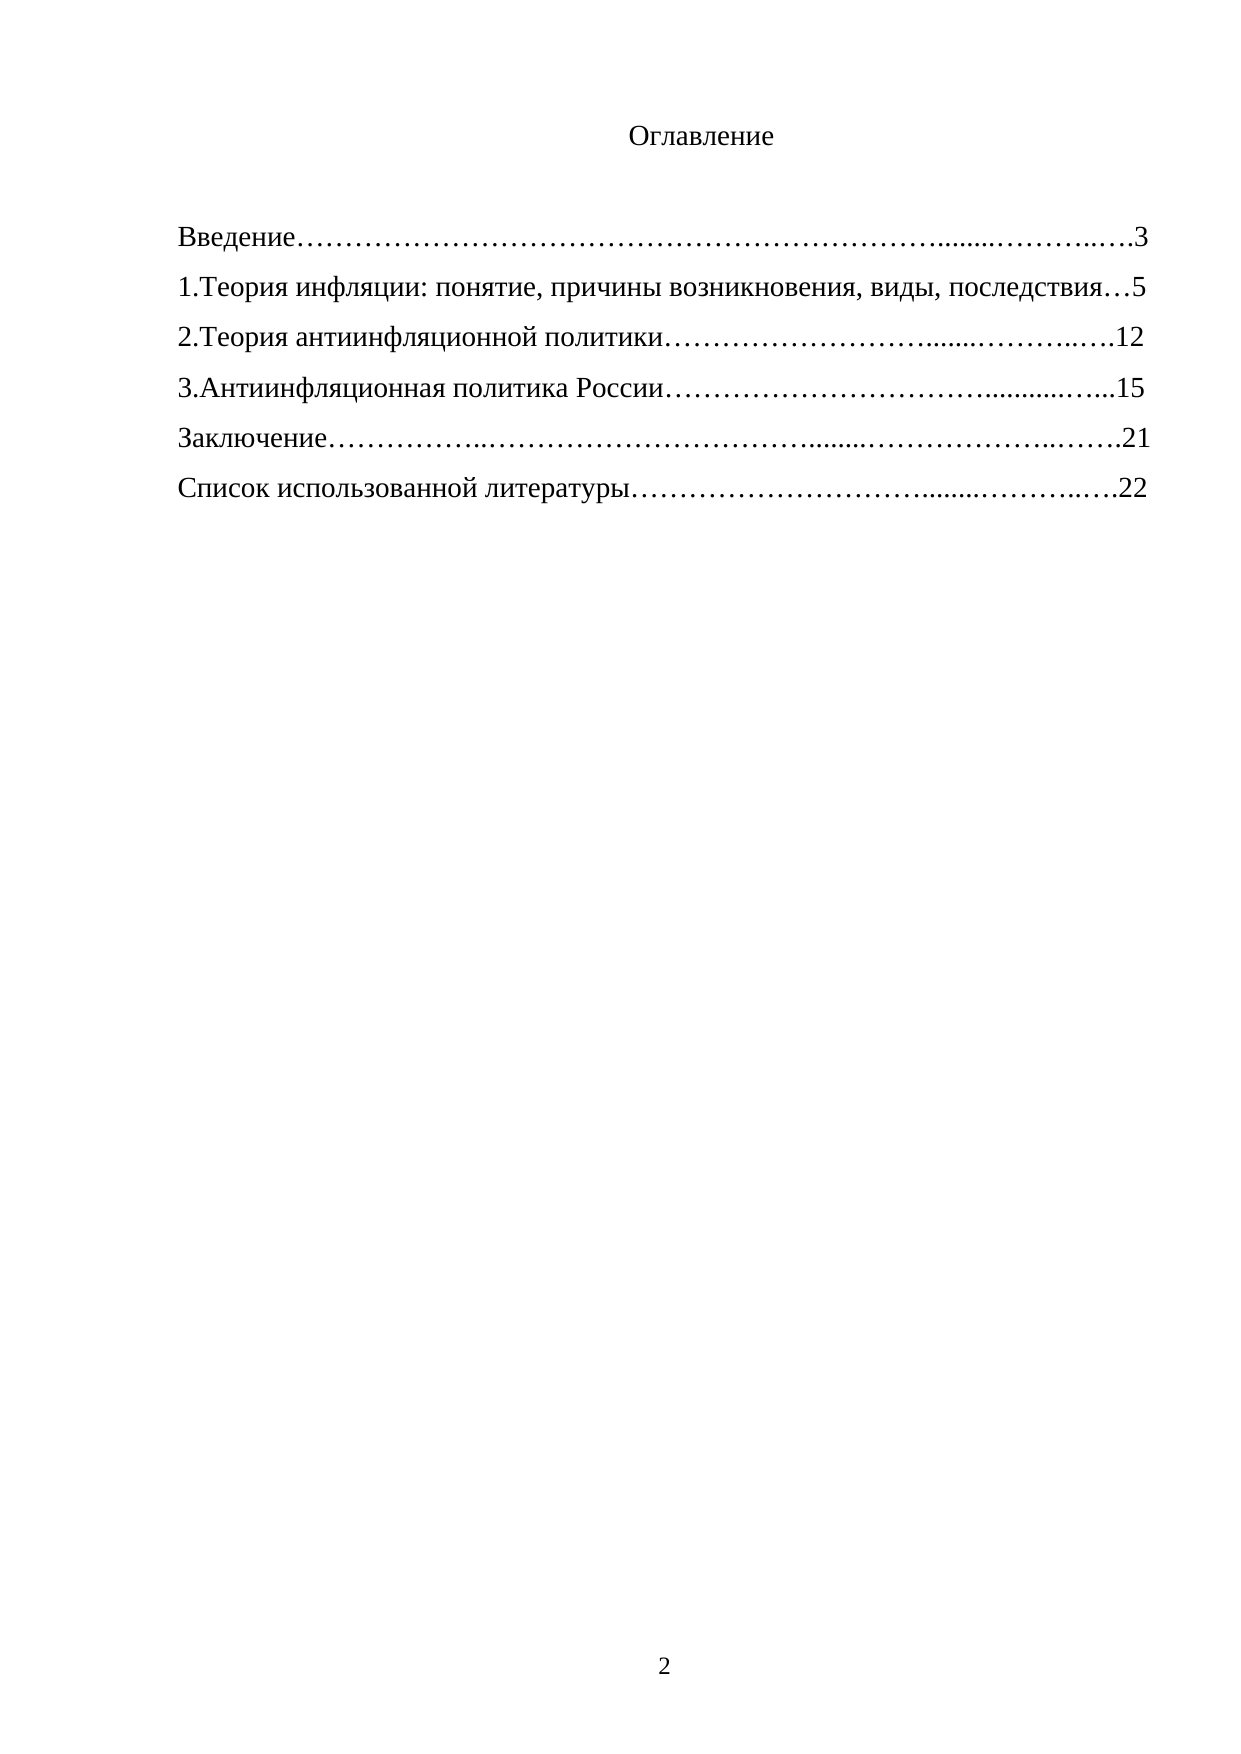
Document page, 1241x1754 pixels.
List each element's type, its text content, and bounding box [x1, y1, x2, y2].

text Список использованной литературы…………………………........………..….22 [177, 470, 1152, 504]
text Заключение……………..……………………………........………………..…….21 [177, 420, 1152, 453]
text 3.Антиинфляционная политика России……………………………...........…...15 [177, 370, 1152, 403]
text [177, 118, 1152, 152]
text 1.Теория инфляции: понятие, причины возникновения, виды, последствия…5 [177, 269, 1152, 303]
text 2.Теория антиинфляционной политики……………………….......………..….12 [177, 319, 1152, 353]
text Введение…………………………………………………………........………..….3 [177, 219, 1152, 252]
